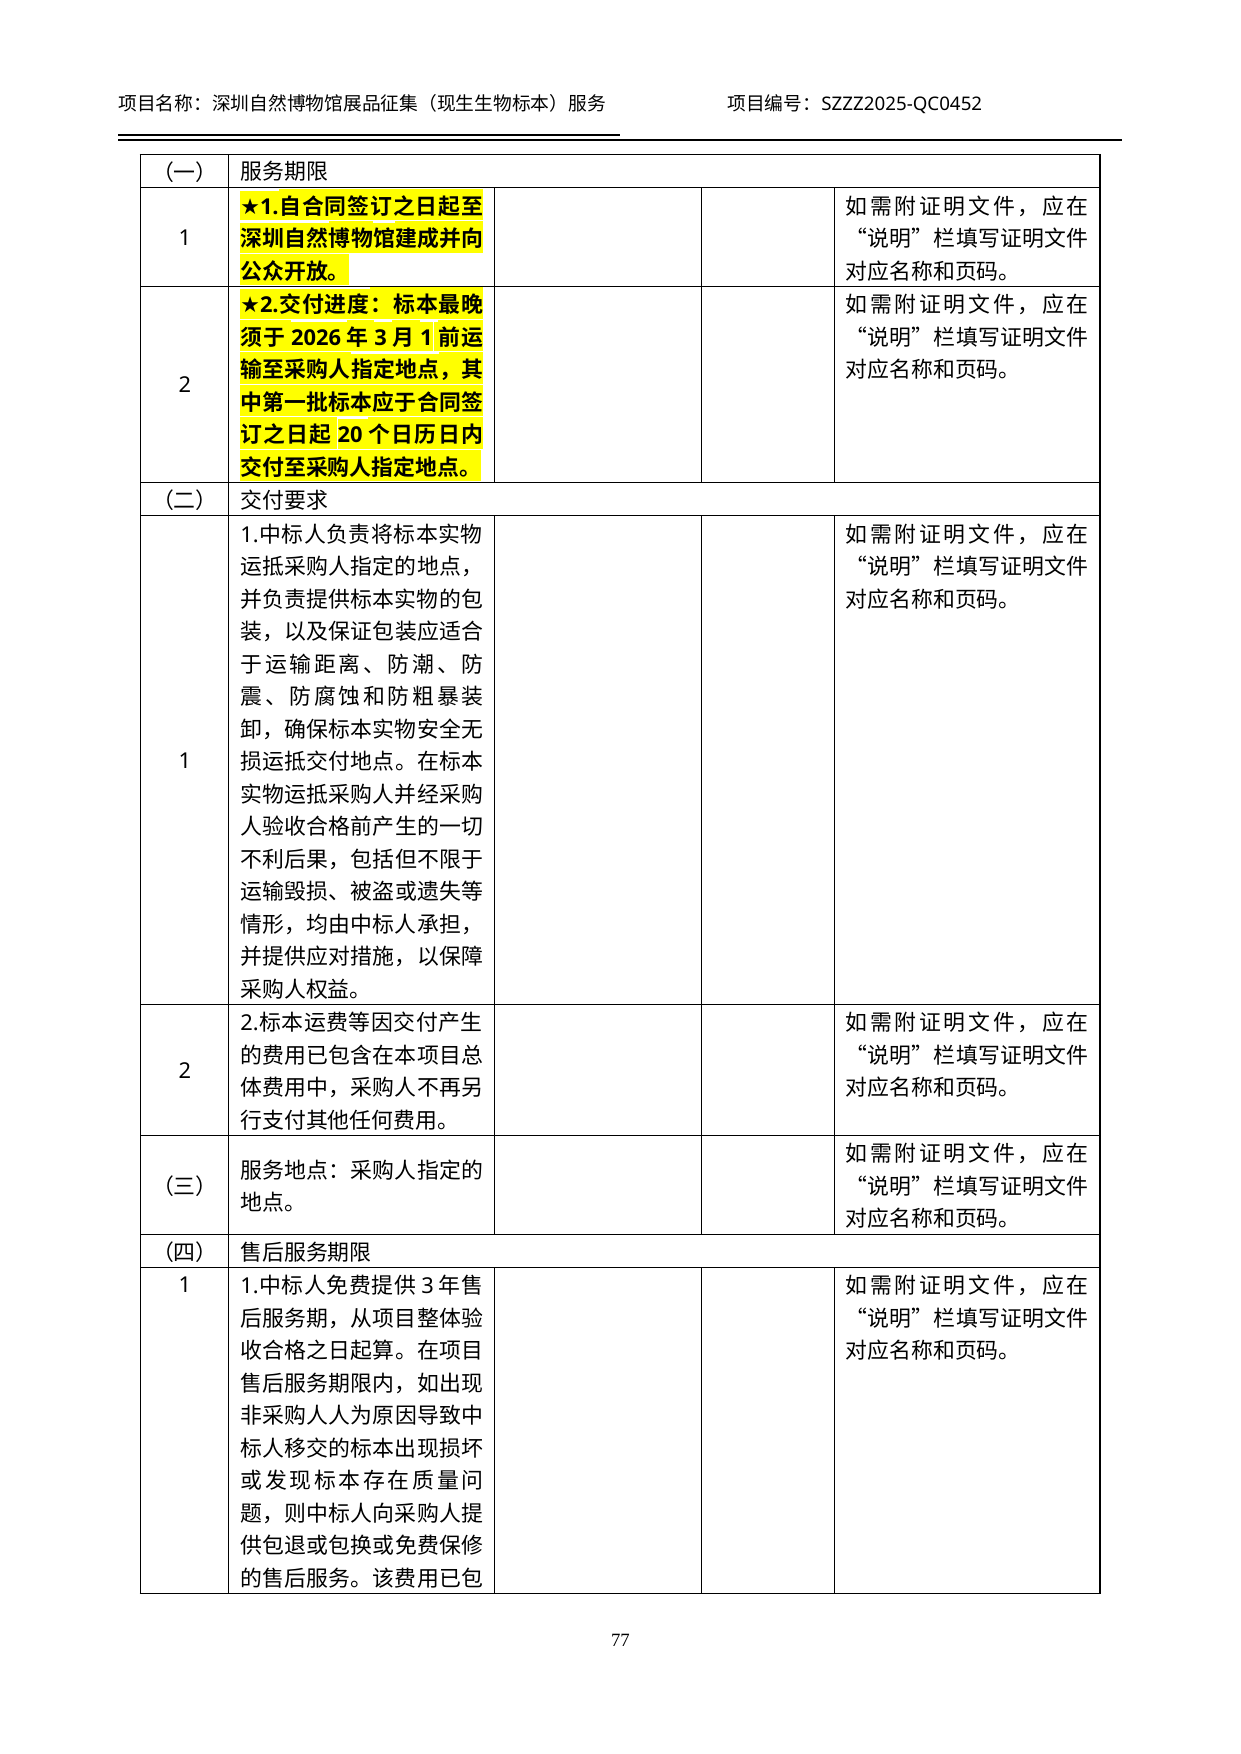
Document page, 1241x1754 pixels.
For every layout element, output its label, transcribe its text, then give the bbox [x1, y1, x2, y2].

table_cell ★1.自合同签订之日起至深圳自然博物馆建成并向公众开放。 [229, 188, 494, 286]
table_cell [702, 516, 834, 1004]
table_cell [702, 1005, 834, 1135]
table_cell 服务期限 [229, 155, 1099, 187]
table_cell 如需附证明文件，应在“说明”栏填写证明文件对应名称和页码。 [835, 1136, 1099, 1233]
table_cell 2 [141, 287, 228, 482]
table_cell [495, 1268, 701, 1593]
table_cell （二） [141, 483, 228, 515]
table_cell 1 [141, 188, 228, 286]
table_cell [702, 1136, 834, 1233]
table_cell 如需附证明文件，应在“说明”栏填写证明文件对应名称和页码。 [835, 287, 1099, 482]
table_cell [229, 1268, 494, 1593]
table_cell [495, 188, 701, 286]
table_cell 如需附证明文件，应在“说明”栏填写证明文件对应名称和页码。 [835, 1005, 1099, 1135]
table_cell （一） [141, 155, 228, 187]
table_cell 服务地点：采购人指定的地点。 [229, 1136, 494, 1233]
table_cell [495, 516, 701, 1004]
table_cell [835, 1268, 1099, 1593]
table_cell [702, 287, 834, 482]
table_cell 如需附证明文件，应在“说明”栏填写证明文件对应名称和页码。 [835, 516, 1099, 1004]
table_cell [702, 1268, 834, 1593]
table_cell 1 [141, 1268, 228, 1593]
table_cell [495, 287, 701, 482]
table_cell 1.中标人负责将标本实物运抵采购人指定的地点，并负责提供标本实物的包装，以及保证包装应适合于运输距离、防潮、防震、防腐蚀和防粗暴装卸，确保标本实物安全无损运抵交付地点。在标本实物运抵采购人并经采购人验收合格前产生的一切不利后果，包括但不限于运输毁损、被盗或遗失等情形，均由中标人承担，并提供应对措施，以保障采购人权益。 [229, 516, 494, 1004]
table_cell 售后服务期限 [229, 1235, 1099, 1267]
table_cell 1 [141, 516, 228, 1004]
table_cell 2 [141, 1005, 228, 1135]
table_cell [495, 1136, 701, 1233]
table_cell （四） [141, 1235, 228, 1267]
table_cell [702, 188, 834, 286]
table_cell ★2.交付进度：标本最晚须于2026年3月1前运输至采购人指定地点，其中第一批标本应于合同签订之日起20个日历日内交付至采购人指定地点。 [229, 287, 494, 482]
table_cell （三） [141, 1136, 228, 1233]
table_cell 2.标本运费等因交付产生的费用已包含在本项目总体费用中，采购人不再另行支付其他任何费用。 [229, 1005, 494, 1135]
table_cell [495, 1005, 701, 1135]
table_cell 如需附证明文件，应在“说明”栏填写证明文件对应名称和页码。 [835, 188, 1099, 286]
table_cell 交付要求 [229, 483, 1099, 515]
